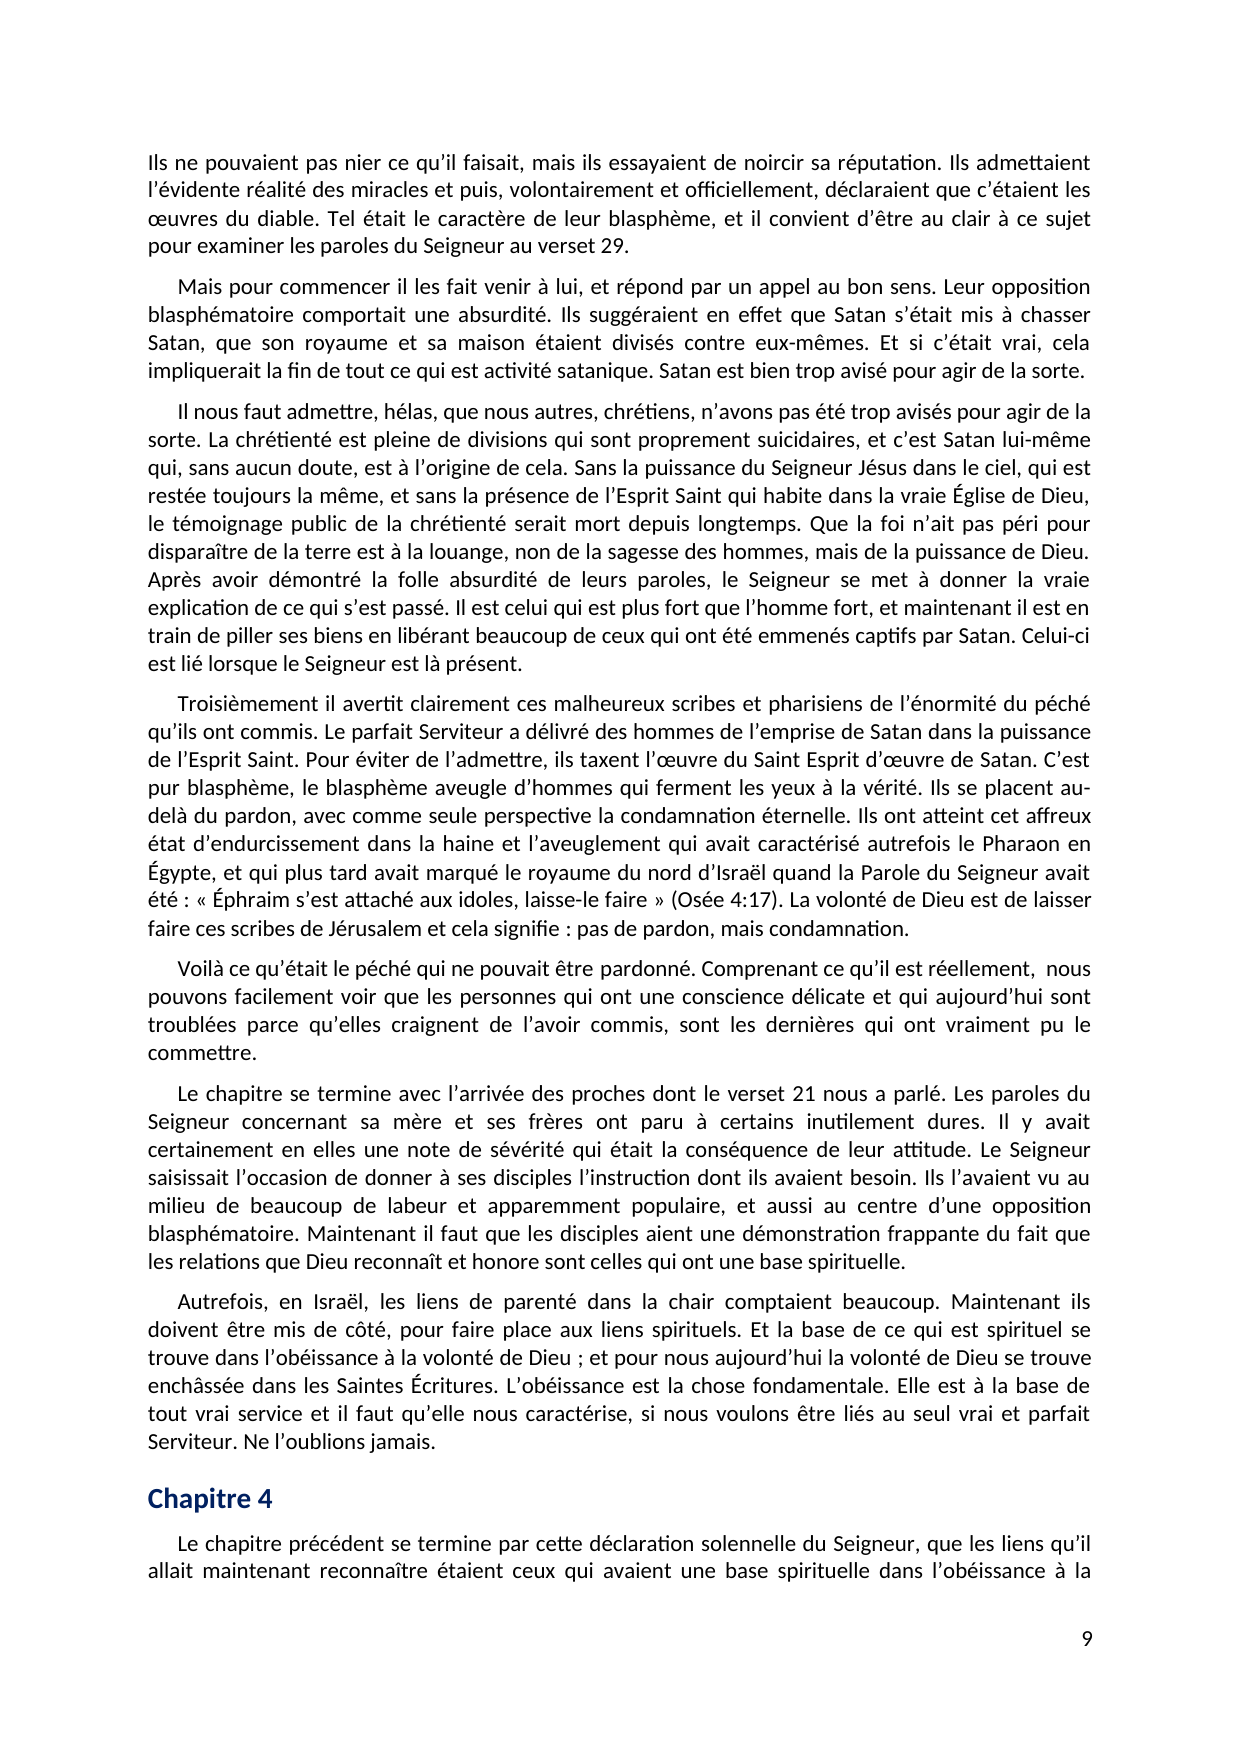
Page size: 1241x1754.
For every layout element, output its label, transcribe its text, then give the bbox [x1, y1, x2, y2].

text Troisièmement il avertit clairement ces malheureux scribes et pharisiens de l’énormité du péché qu’ils ont commis. Le parfait Serviteur a délivré des hommes de l’emprise de Satan dans la puissance de l’Esprit Saint. Pour éviter de l’admettre, ils taxent l’œuvre du Saint Esprit d’œuvre de Satan. C’est pur blasphème, le blasphème aveugle d’hommes qui ferment les yeux à la vérité. Ils se placent au-delà du pardon, avec comme seule perspective la condamnation éternelle. Ils ont atteint cet affreux état d’endurcissement dans la haine et l’aveuglement qui avait caractérisé autrefois le Pharaon en Égypte, et qui plus tard avait marqué le royaume du nord d’Israël quand la Parole du Seigneur avait été : « Éphraim s’est attaché aux idoles, laisse-le faire » (Osée 4:17). La volonté de Dieu est de laisser faire ces scribes de Jérusalem et cela signifie : pas de pardon, mais condamnation. [148, 689, 1093, 942]
text Le chapitre se termine avec l’arrivée des proches dont le verset 21 nous a parlé. Les paroles du Seigneur concernant sa mère et ses frères ont paru à certains inutilement dures. Il y avait certainement en elles une note de sévérité qui était la conséquence de leur attitude. Le Seigneur saisissait l’occasion de donner à ses disciples l’instruction dont ils avaient besoin. Ils l’avaient vu au milieu de beaucoup de labeur et apparemment populaire, et aussi au centre d’une opposition blasphématoire. Maintenant il faut que les disciples aient une démonstration frappante du fait que les relations que Dieu reconnaît et honore sont celles qui ont une base spirituelle. [148, 1079, 1093, 1275]
text Voilà ce qu’était le péché qui ne pouvait être pardonné. Comprenant ce qu’il est réellement, nous pouvons facilement voir que les personnes qui ont une conscience délicate et qui aujourd’hui sont troublées parce qu’elles craignent de l’avoir commis, sont les dernières qui ont vraiment pu le commettre. [148, 954, 1093, 1066]
text Il nous faut admettre, hélas, que nous autres, chrétiens, n’avons pas été trop avisés pour agir de la sorte. La chrétienté est pleine de divisions qui sont proprement suicidaires, et c’est Satan lui-même qui, sans aucun doute, est à l’origine de cela. Sans la puissance du Seigneur Jésus dans le ciel, qui est restée toujours la même, et sans la présence de l’Esprit Saint qui habite dans la vraie Église de Dieu, le témoignage public de la chrétienté serait mort depuis longtemps. Que la foi n’ait pas péri pour disparaître de la terre est à la louange, non de la sagesse des hommes, mais de la puissance de Dieu. Après avoir démontré la folle absurdité de leurs paroles, le Seigneur se met à donner la vraie explication de ce qui s’est passé. Il est celui qui est plus fort que l’homme fort, et maintenant il est en train de piller ses biens en libérant beaucoup de ceux qui ont été emmenés captifs par Satan. Celui-ci est lié lorsque le Seigneur est là présent. [148, 397, 1093, 677]
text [148, 1529, 1093, 1585]
text Mais pour commencer il les fait venir à lui, et répond par un appel au bon sens. Leur opposition blasphématoire comportait une absurdité. Ils suggéraient en effet que Satan s’était mis à chasser Satan, que son royaume et sa maison étaient divisés contre eux-mêmes. Et si c’était vrai, cela impliquerait la fin de tout ce qui est activité satanique. Satan est bien trop avisé pour agir de la sorte. [148, 272, 1093, 384]
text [148, 148, 1093, 260]
text Autrefois, en Israël, les liens de parenté dans la chair comptaient beaucoup. Maintenant ils doivent être mis de côté, pour faire place aux liens spirituels. Et la base de ce qui est spirituel se trouve dans l’obéissance à la volonté de Dieu ; et pour nous aujourd’hui la volonté de Dieu se trouve enchâssée dans les Saintes Écritures. L’obéissance est la chose fondamentale. Elle est à la base de tout vrai service et il faut qu’elle nous caractérise, si nous voulons être liés au seul vrai et parfait Serviteur. Ne l’oublions jamais. [148, 1287, 1093, 1456]
subtitle Chapitre 4 [148, 1481, 1093, 1516]
